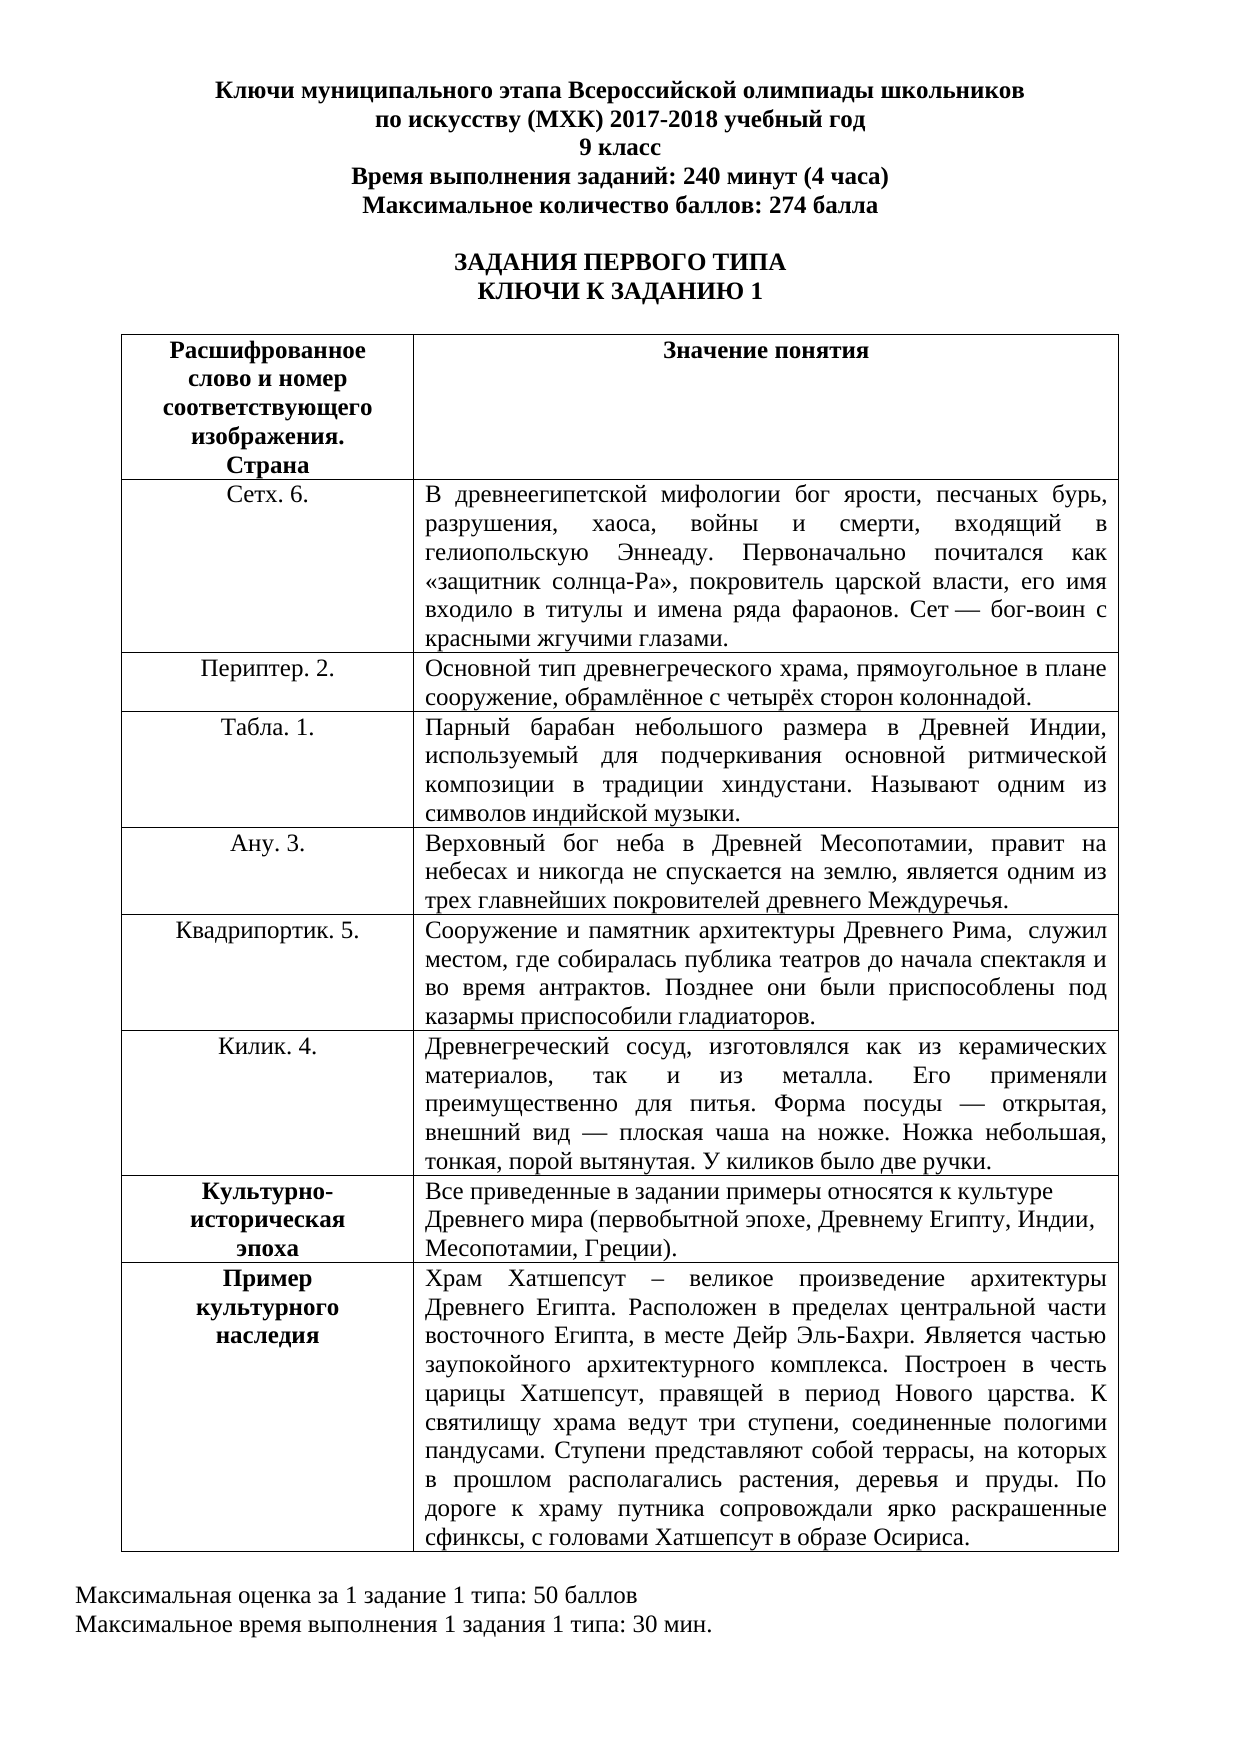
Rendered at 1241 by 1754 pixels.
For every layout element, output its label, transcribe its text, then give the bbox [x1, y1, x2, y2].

table_cell Табла. 1. [122, 712, 413, 827]
table_cell Культурно- историческая эпоха [122, 1176, 413, 1262]
table_cell Древнегреческий сосуд, изготовлялся как из керамических материалов, так и из металла. Его применяли преимущественно для питья. Форма посуды — открытая, внешний вид — плоская чаша на ножке. Ножка небольшая, тонкая, порой вытянутая. У киликов было две ручки. [414, 1031, 1118, 1175]
table_header Расшифрованное слово и номер соответствующего изображения. Страна [122, 335, 413, 478]
text по искусству (МХК) 2017-2018 учебный год [75, 104, 1165, 132]
table_cell Пример культурного наследия [122, 1263, 413, 1551]
table_cell Храм Хатшепсут – великое произведение архитектуры Древнего Египта. Расположен в пределах центральной части восточного Египта, в месте Дейр Эль-Бахри. Является частью заупокойного архитектурного комплекса. Построен в честь царицы Хатшепсут, правящей в период Нового царства. К святилищу храма ведут три ступени, соединенные пологими пандусами. Ступени представляют собой террасы, на которых в прошлом располагались растения, деревья и пруды. По дороге к храму путника сопровождали ярко раскрашенные сфинксы, с головами Хатшепсут в образе Осириса. [414, 1263, 1118, 1551]
text Максимальная оценка за 1 задание 1 типа: 50 баллов [75, 1580, 1165, 1609]
table_cell Килик. 4. [122, 1031, 413, 1175]
text ЗАДАНИЯ ПЕРВОГО ТИПА [75, 247, 1165, 276]
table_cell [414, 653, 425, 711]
text 9 класс [75, 132, 1165, 161]
table_cell Ану. 3. [122, 828, 413, 914]
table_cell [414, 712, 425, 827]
table_cell Парный барабан небольшого размера в Древней Индии, используемый для подчеркивания основной ритмической композиции в традиции хиндустани. Называют одним из символов индийской музыки. [741, 712, 1118, 827]
table_cell Периптер. 2. [122, 653, 413, 711]
text Время выполнения заданий: 240 минут (4 часа) [75, 161, 1165, 190]
text Максимальное время выполнения 1 задания 1 типа: 30 мин. [75, 1609, 1165, 1638]
table_cell Сетх. 6. [122, 480, 413, 652]
table_cell Сооружение и памятник архитектуры Древнего Рима, служил местом, где собиралась публика театров до начала спектакля и во время антрактов. Позднее они были приспособлены под казармы приспособили гладиаторов. [414, 915, 1118, 1030]
table_cell В древнеегипетской мифологии бог ярости, песчаных бурь, разрушения, хаоса, войны и смерти, входящий в гелиопольскую Эннеаду. Первоначально почитался как «защитник солнца-Ра», покровитель царской власти, его имя входило в титулы и имена ряда фараонов. Сет — бог-воин с красными жгучими глазами. [414, 480, 1118, 652]
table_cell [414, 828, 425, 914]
table_cell Квадрипортик. 5. [122, 915, 413, 1030]
text Максимальное количество баллов: 274 балла [75, 190, 1165, 219]
text Ключи муниципального этапа Всероссийской олимпиады школьников [75, 75, 1165, 104]
table_header Значение понятия [414, 335, 1118, 478]
text КЛЮЧИ К ЗАДАНИЮ 1 [75, 276, 1165, 305]
table_cell Все приведенные в задании примеры относятся к культуре Древнего мира (первобытной эпохе, Древнему Египту, Индии, Месопотамии, Греции). [414, 1176, 1118, 1262]
